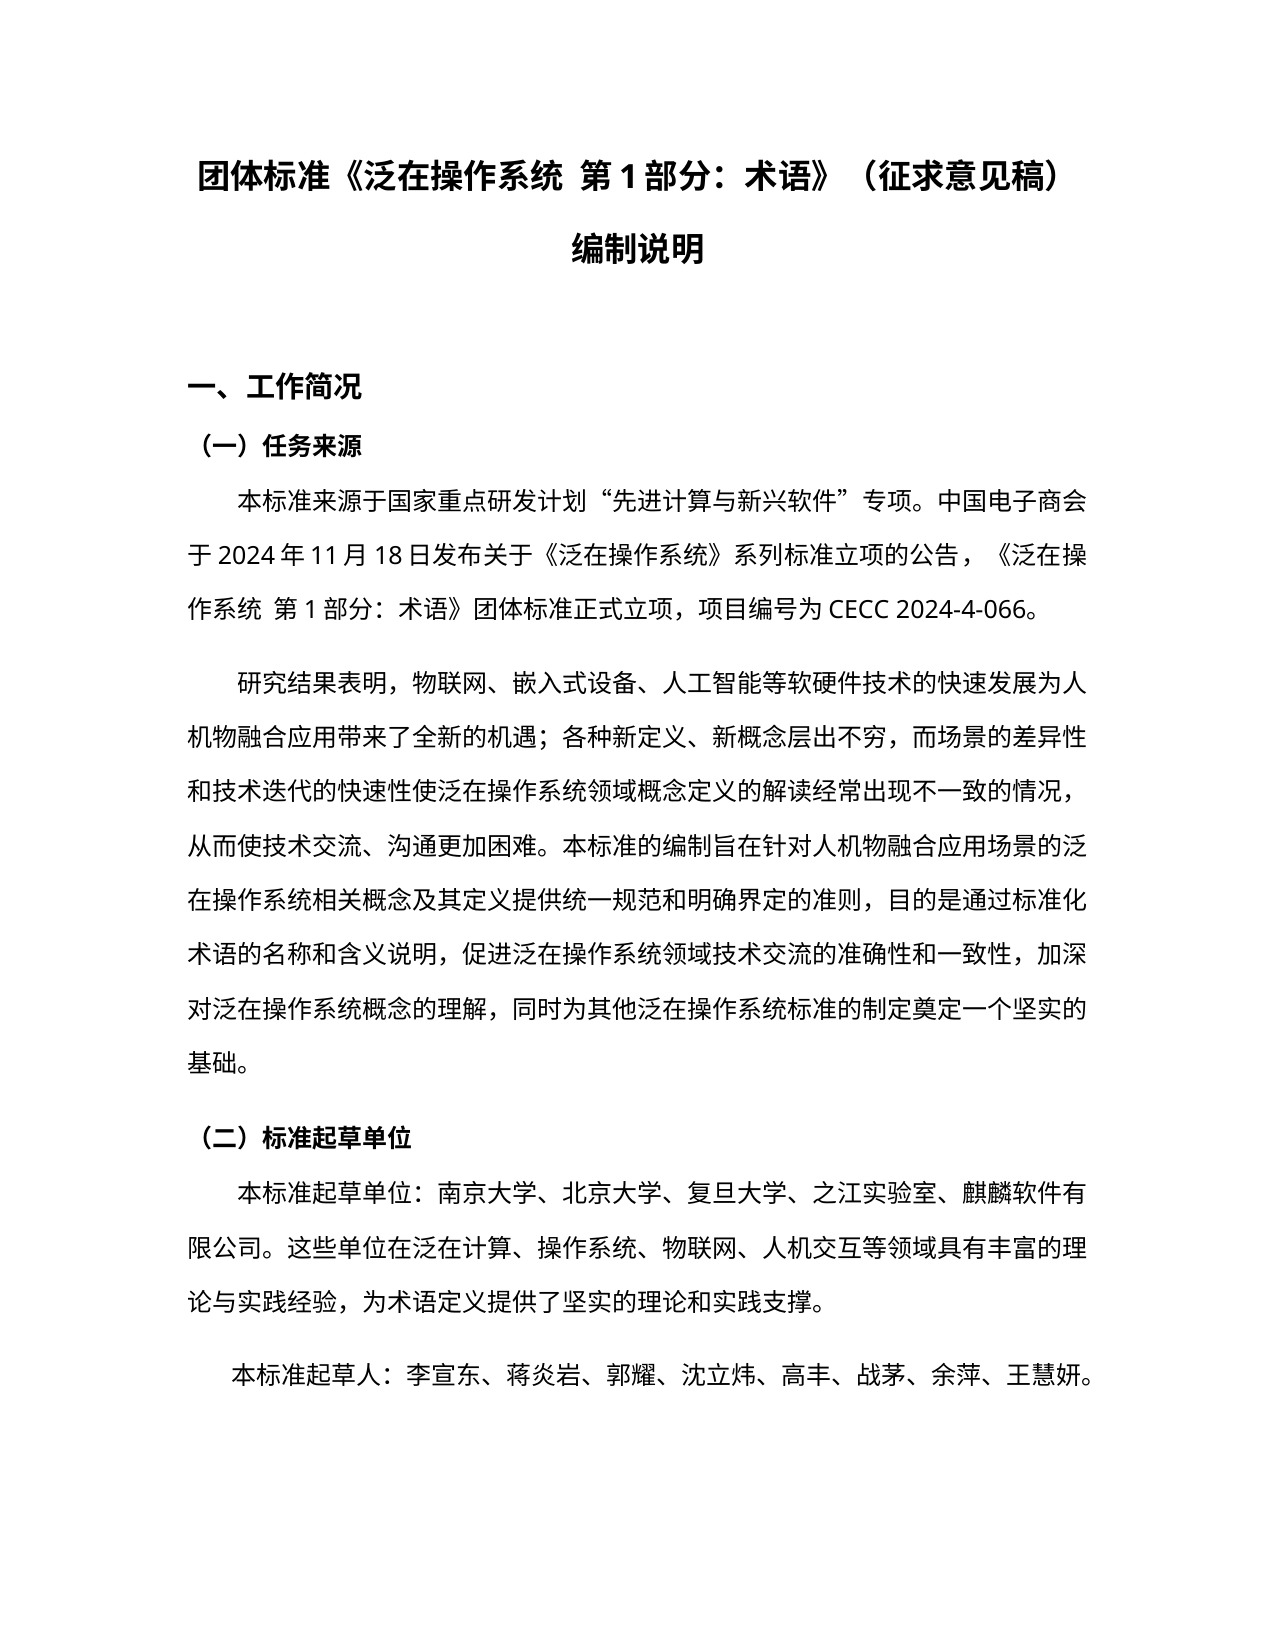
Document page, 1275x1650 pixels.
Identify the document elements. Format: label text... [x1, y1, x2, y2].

subtitle 一、工作简况 [187, 363, 1087, 405]
subtitle （一）任务来源 [187, 426, 1087, 462]
text 本标准起草人：李宣东、蒋炎岩、郭耀、沈立炜、高丰、战茅、余萍、王慧妍。 [187, 1356, 1087, 1435]
text 研究结果表明，物联网、嵌入式设备、人工智能等软硬件技术的快速发展为人机物融合应用带来了全新的机遇；各种新定义、新概念层出不穷，而场景的差异性和技术迭代的快速性使泛在操作系统领域概念定义的解读经常出现不一致的情况，从而使技术交流、沟通更加困难。本标准的编制旨在针对人机物融合应用场景的泛在操作系统相关概念及其定义提供统一规范和明确界定的准则，目的是通过标准化术语的名称和含义说明，促进泛在操作系统领域技术交流的准确性和一致性，加深对泛在操作系统概念的理解，同时为其他泛在操作系统标准的制定奠定一个坚实的基础。 [187, 663, 1087, 1080]
text 本标准起草单位：南京大学、北京大学、复旦大学、之江实验室、麒麟软件有限公司。这些单位在泛在计算、操作系统、物联网、人机交互等领域具有丰富的理论与实践经验，为术语定义提供了坚实的理论和实践支撑。 [187, 1174, 1087, 1319]
subtitle 团体标准《泛在操作系统 第1部分：术语》（征求意见稿）编制说明 [187, 150, 1087, 271]
text 本标准来源于国家重点研发计划“先进计算与新兴软件”专项。中国电子商会于2024年11月18日发布关于《泛在操作系统》系列标准立项的公告，《泛在操作系统 第1部分：术语》团体标准正式立项，项目编号为CECC 2024-4-066。 [187, 481, 1087, 626]
subtitle （二）标准起草单位 [187, 1119, 1087, 1155]
